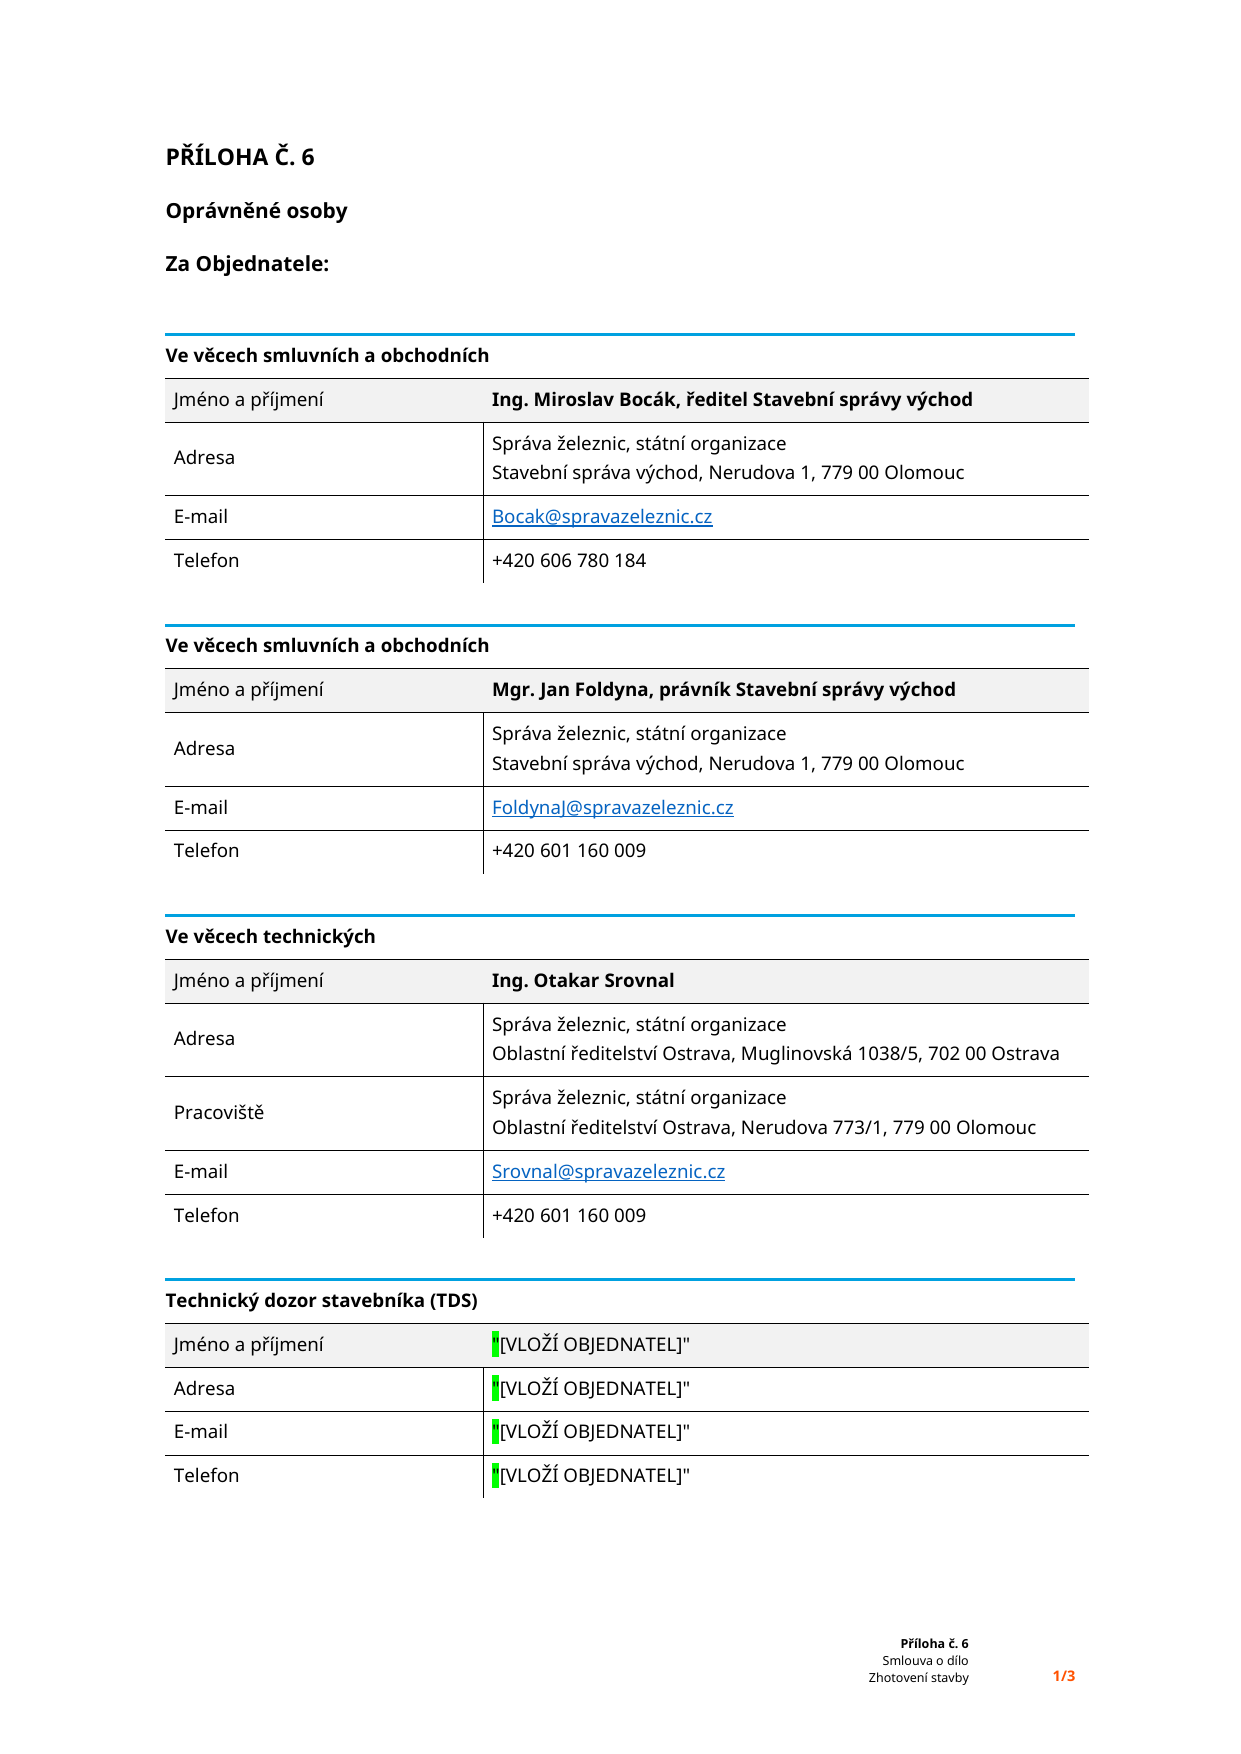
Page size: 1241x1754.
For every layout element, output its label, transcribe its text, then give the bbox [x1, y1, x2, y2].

table_cell Telefon [165, 1195, 483, 1237]
text Ve věcech smluvních a obchodních [165, 627, 1075, 658]
table_cell Telefon [165, 831, 483, 873]
table_cell Správa železnic, státní organizace Oblastní ředitelství Ostrava, Muglinovská 1038/5, 702 00 Ostrava [484, 1004, 1089, 1076]
text Za Objednatele: [165, 249, 1075, 277]
table_cell +420 606 780 184 [484, 540, 1089, 583]
table_cell Telefon [165, 540, 483, 583]
table_cell E-mail [165, 496, 483, 539]
table_cell E-mail [165, 787, 483, 829]
table_cell Správa železnic, státní organizace Stavební správa východ, Nerudova 1, 779 00 Olomouc [484, 423, 1089, 495]
table_header Jméno a příjmení [165, 1324, 484, 1367]
table_header Ing. Otakar Srovnal [484, 960, 1089, 1003]
table_cell Adresa [165, 713, 483, 786]
table_cell E-mail [165, 1151, 483, 1194]
table_cell [484, 1412, 1089, 1454]
table_header [484, 1324, 1089, 1367]
table_header Jméno a příjmení [165, 960, 484, 1003]
text Oprávněné osoby [165, 197, 1075, 225]
table_cell Správa železnic, státní organizace Oblastní ředitelství Ostrava, Nerudova 773/1, 779 00 Olomouc [484, 1077, 1089, 1150]
text Ve věcech technických [165, 917, 1075, 949]
table_cell Adresa [165, 1368, 483, 1411]
table_cell FoldynaJ@spravazeleznic.cz [484, 787, 1089, 829]
table_cell [484, 1368, 1089, 1411]
table_cell Bocak@spravazeleznic.cz [484, 496, 1089, 539]
table_header Jméno a příjmení [165, 669, 484, 712]
table_header Jméno a příjmení [165, 379, 484, 422]
table_header Ing. Miroslav Bocák, ředitel Stavební správy východ [484, 379, 1089, 422]
text Technický dozor stavebníka (TDS) [165, 1281, 1075, 1313]
table_cell E-mail [165, 1412, 483, 1454]
table_header Mgr. Jan Foldyna, právník Stavební správy východ [484, 669, 1089, 712]
table_cell Telefon [165, 1456, 483, 1498]
table_cell Správa železnic, státní organizace Stavební správa východ, Nerudova 1, 779 00 Olomouc [484, 713, 1089, 786]
text Příloha č. 6 [165, 141, 1075, 173]
table_cell +420 601 160 009 [484, 831, 1089, 873]
table_cell Adresa [165, 1004, 483, 1076]
text Ve věcech smluvních a obchodních [165, 336, 1075, 368]
table_cell Adresa [165, 423, 483, 495]
table_cell +420 601 160 009 [484, 1195, 1089, 1237]
table_cell Pracoviště [165, 1077, 483, 1150]
table_cell [484, 1456, 1089, 1498]
table_cell Srovnal@spravazeleznic.cz [484, 1151, 1089, 1194]
